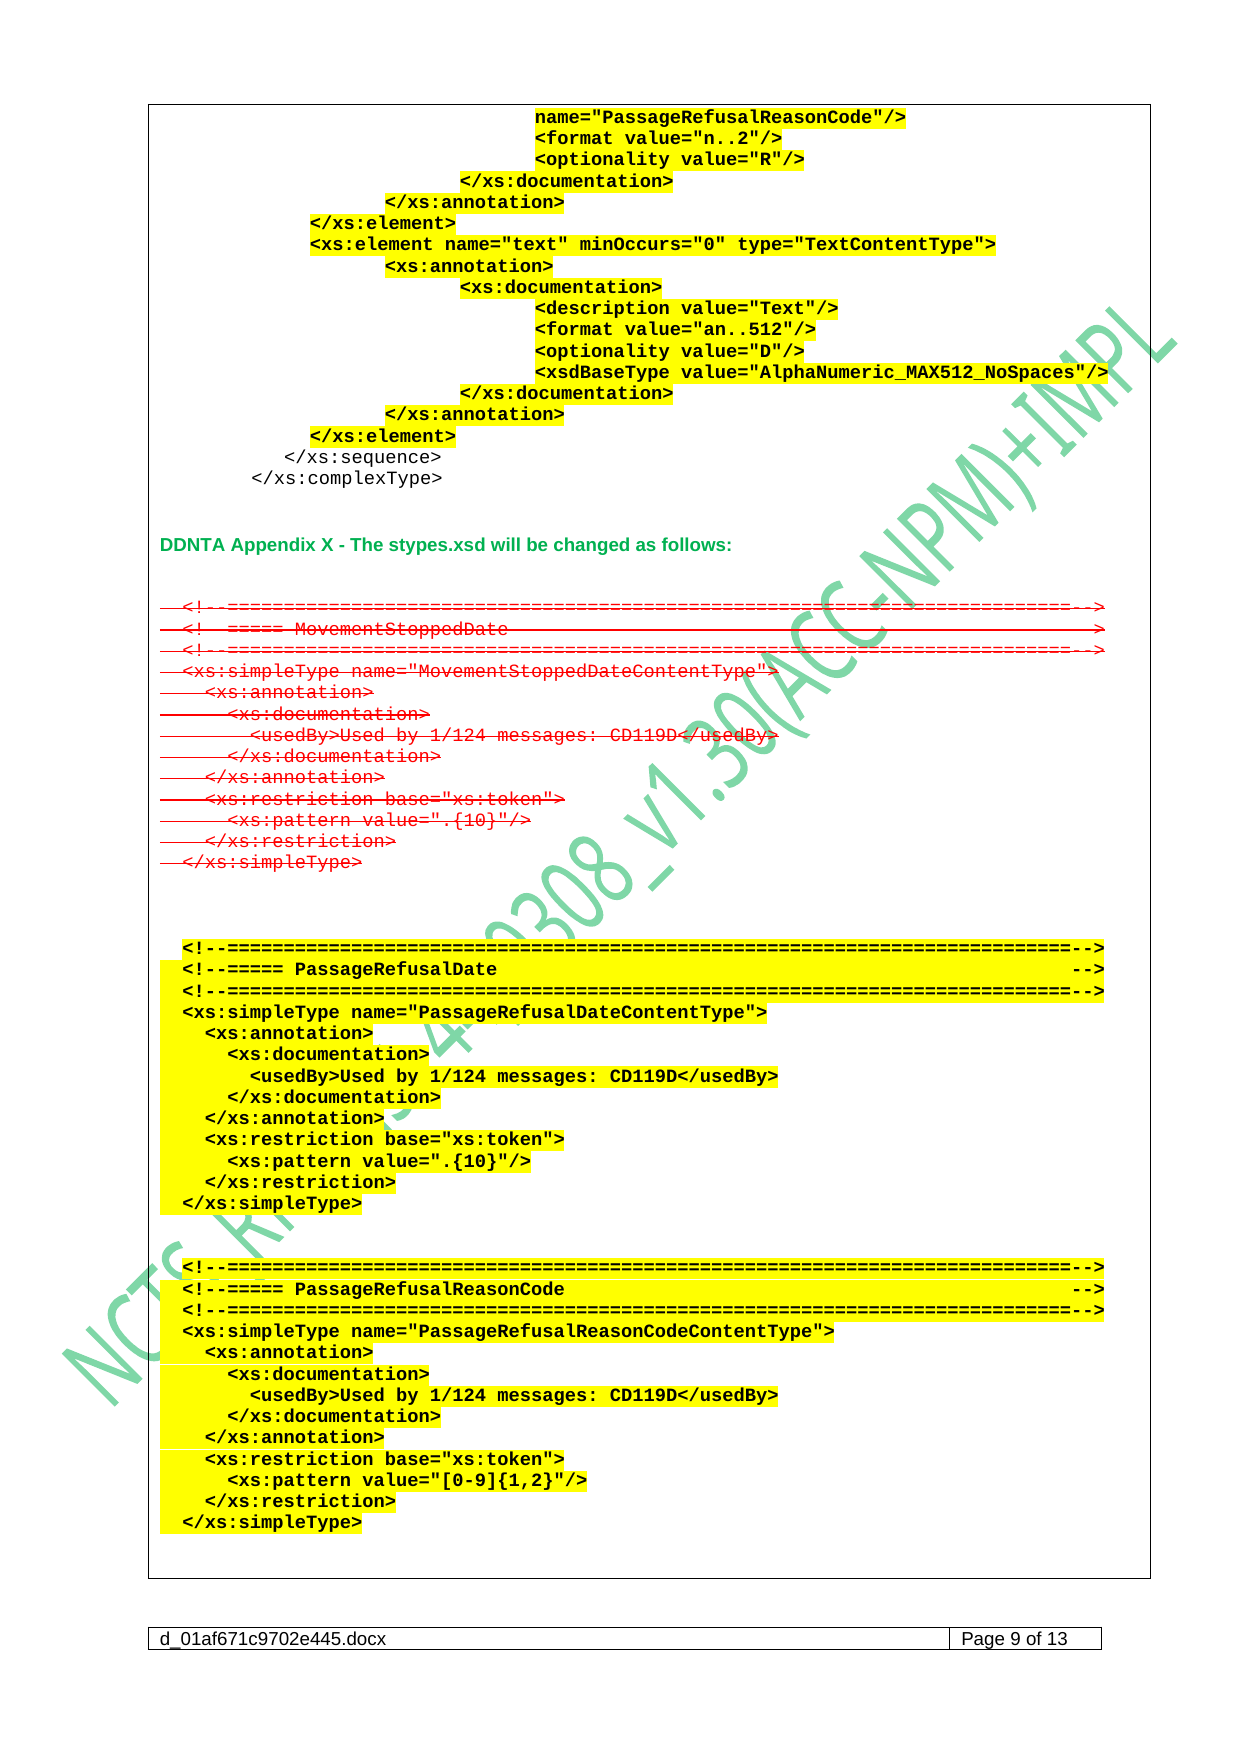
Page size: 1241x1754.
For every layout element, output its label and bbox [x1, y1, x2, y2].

table_header [149, 105, 1150, 1578]
